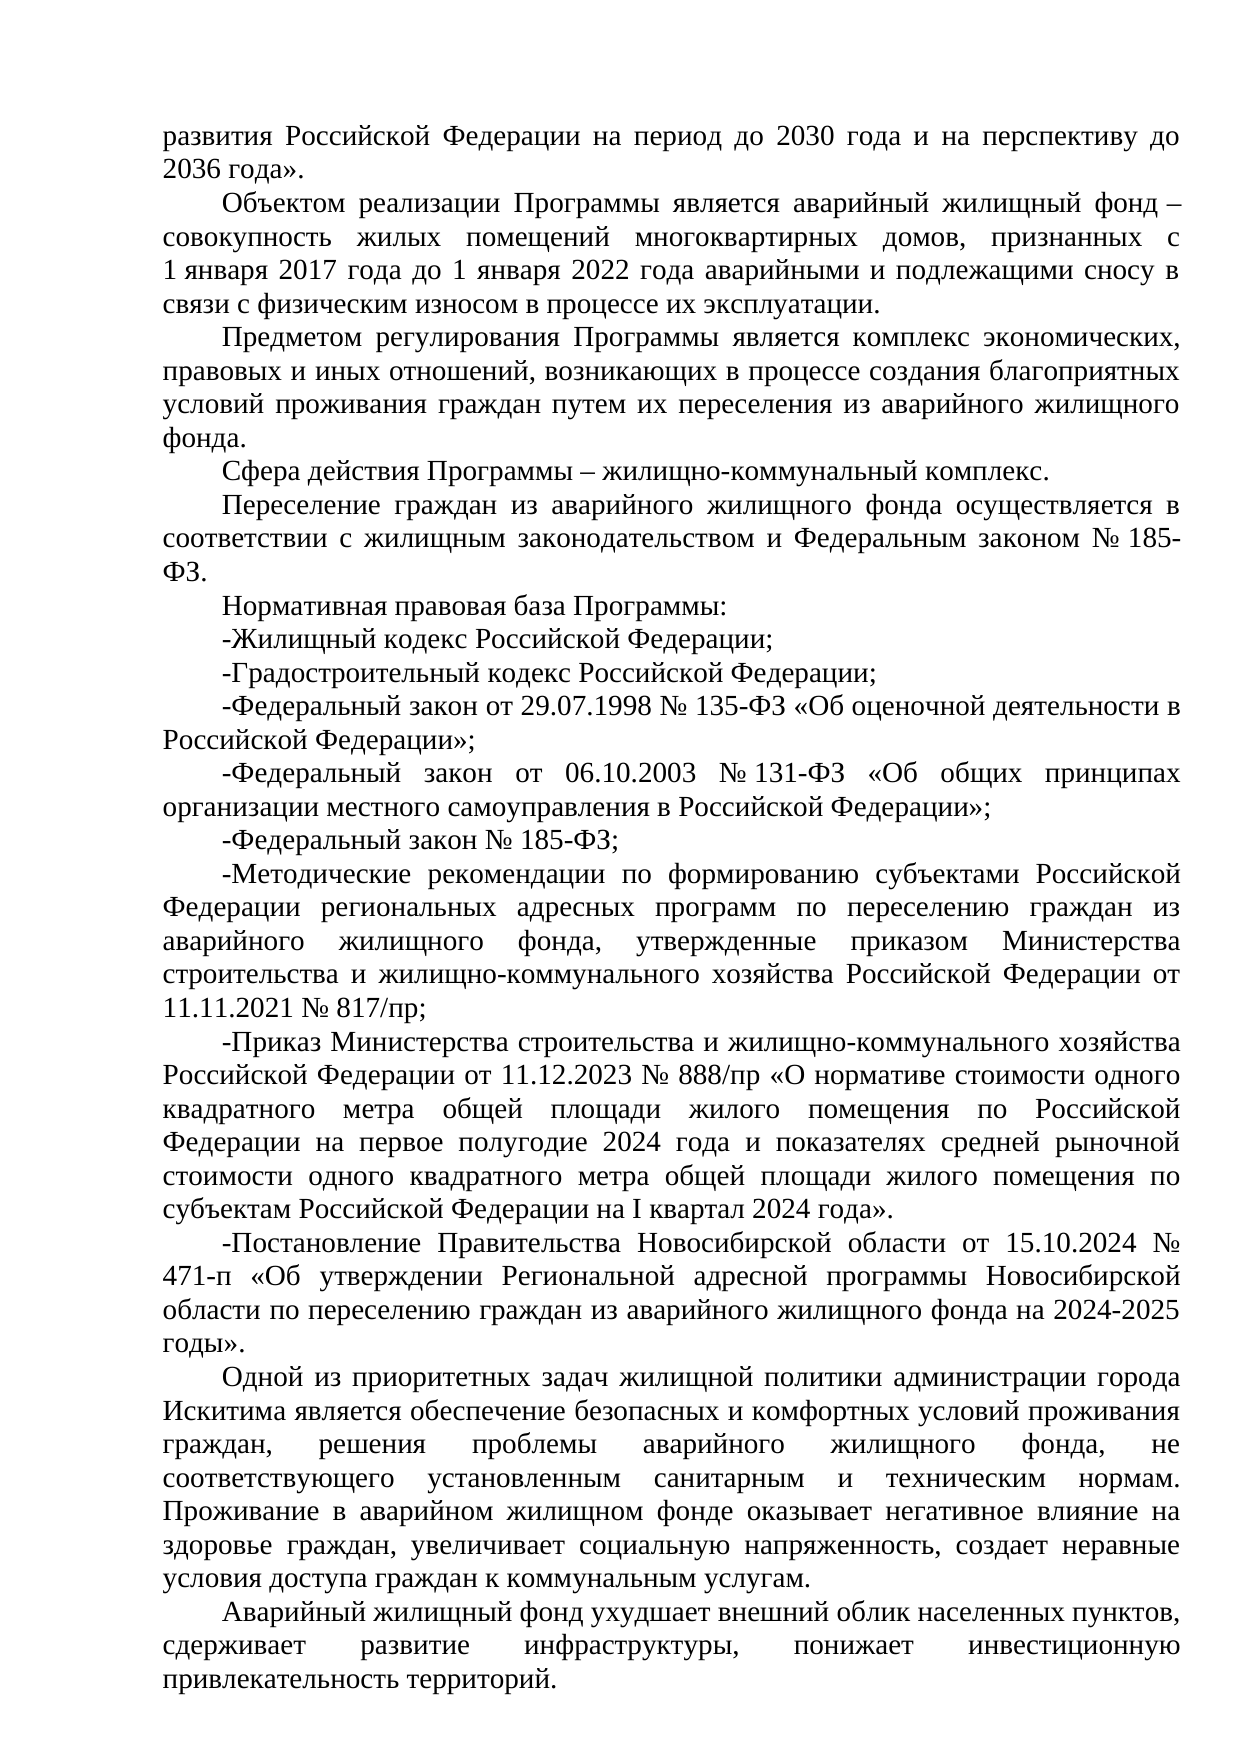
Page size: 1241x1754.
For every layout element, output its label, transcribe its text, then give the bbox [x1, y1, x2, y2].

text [162, 118, 1181, 185]
text Аварийный жилищный фонд ухудшает внешний облик населенных пунктов, сдерживает развитие инфраструктуры, понижает инвестиционную привлекательность территорий. [162, 1594, 1181, 1694]
text Нормативная правовая база Программы: [162, 588, 1181, 621]
text Переселение граждан из аварийного жилищного фонда осуществляется в соответствии с жилищным законодательством и Федеральным законом № 185-ФЗ. [162, 487, 1181, 588]
text -Федеральный закон от 06.10.2003 № 131-ФЗ «Об общих принципах организации местного самоуправления в Российской Федерации»; [162, 755, 1181, 822]
text -Постановление Правительства Новосибирской области от 15.10.2024 № 471-п «Об утверждении Региональной адресной программы Новосибирской области по переселению граждан из аварийного жилищного фонда на 2024-2025 годы». [162, 1225, 1181, 1359]
text Объектом реализации Программы является аварийный жилищный фонд – совокупность жилых помещений многоквартирных домов, признанных с 1 января 2017 года до 1 января 2022 года аварийными и подлежащими сносу в связи с физическим износом в процессе их эксплуатации. [162, 185, 1181, 319]
text Одной из приоритетных задач жилищной политики администрации города Искитима является обеспечение безопасных и комфортных условий проживания граждан, решения проблемы аварийного жилищного фонда, не соответствующего установленным санитарным и техническим нормам. Проживание в аварийном жилищном фонде оказывает негативное влияние на здоровье граждан, увеличивает социальную напряженность, создает неравные условия доступа граждан к коммунальным услугам. [162, 1359, 1181, 1594]
text -Приказ Министерства строительства и жилищно-коммунального хозяйства Российской Федерации от 11.12.2023 № 888/пр «О нормативе стоимости одного квадратного метра общей площади жилого помещения по Российской Федерации на первое полугодие 2024 года и показателях средней рыночной стоимости одного квадратного метра общей площади жилого помещения по субъектам Российской Федерации на I квартал 2024 года». [162, 1024, 1181, 1225]
text Предметом регулирования Программы является комплекс экономических, правовых и иных отношений, возникающих в процессе создания благоприятных условий проживания граждан путем их переселения из аварийного жилищного фонда. [162, 319, 1181, 453]
text -Градостроительный кодекс Российской Федерации; [162, 655, 1181, 688]
text -Методические рекомендации по формированию субъектами Российской Федерации региональных адресных программ по переселению граждан из аварийного жилищного фонда, утвержденные приказом Министерства строительства и жилищно-коммунального хозяйства Российской Федерации от 11.11.2021 № 817/пр; [162, 856, 1181, 1024]
text -Федеральный закон от 29.07.1998 № 135-ФЗ «Об оценочной деятельности в Российской Федерации»; [162, 688, 1181, 755]
text -Федеральный закон № 185-ФЗ; [162, 822, 1181, 856]
text Сфера действия Программы – жилищно-коммунальный комплекс. [162, 453, 1181, 487]
text -Жилищный кодекс Российской Федерации; [162, 621, 1181, 655]
